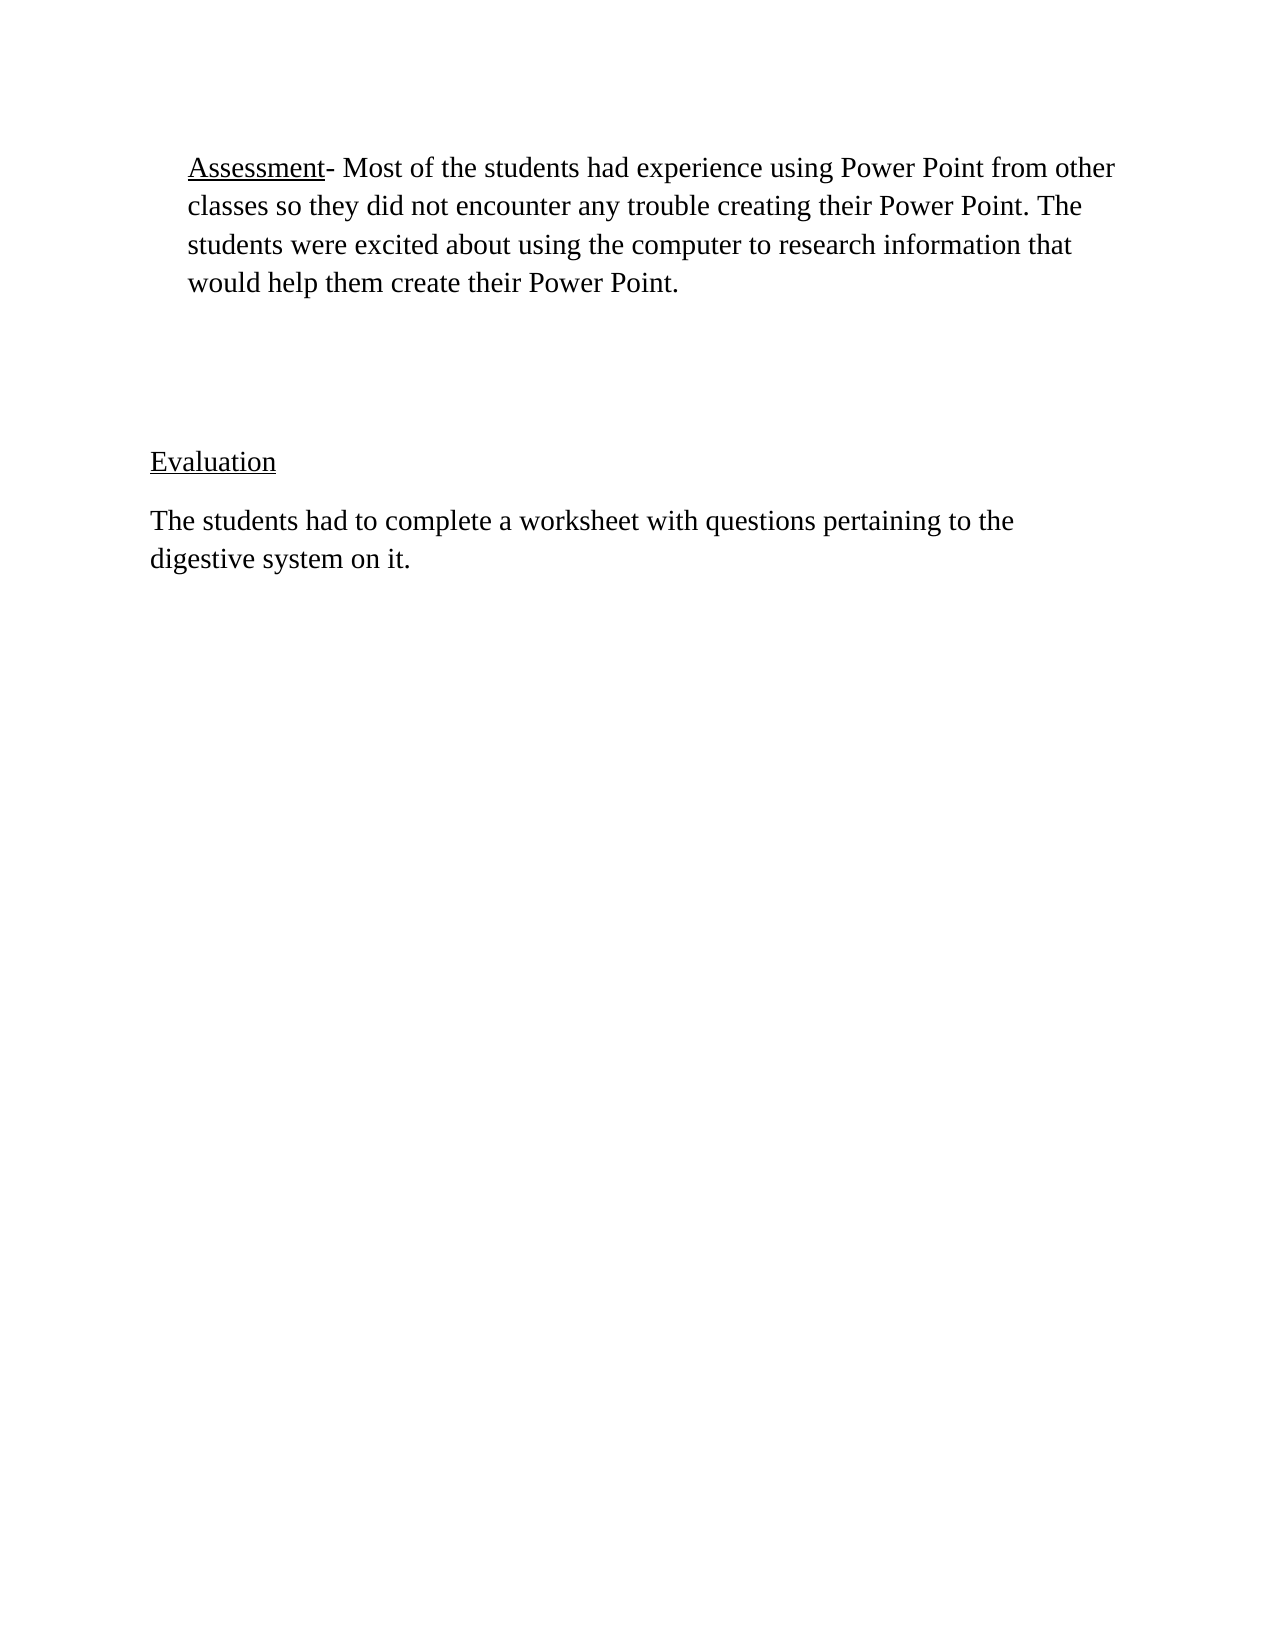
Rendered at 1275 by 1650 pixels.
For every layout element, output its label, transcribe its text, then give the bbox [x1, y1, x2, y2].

text The students had to complete a worksheet with questions pertaining to the digestive system on it. [150, 503, 1125, 575]
text Evaluation [150, 444, 1125, 477]
text Assessment- Most of the students had experience using Power Point from other classes so they did not encounter any trouble creating their Power Point. The students were excited about using the computer to research information that would help them create their Power Point. [187, 150, 1125, 299]
